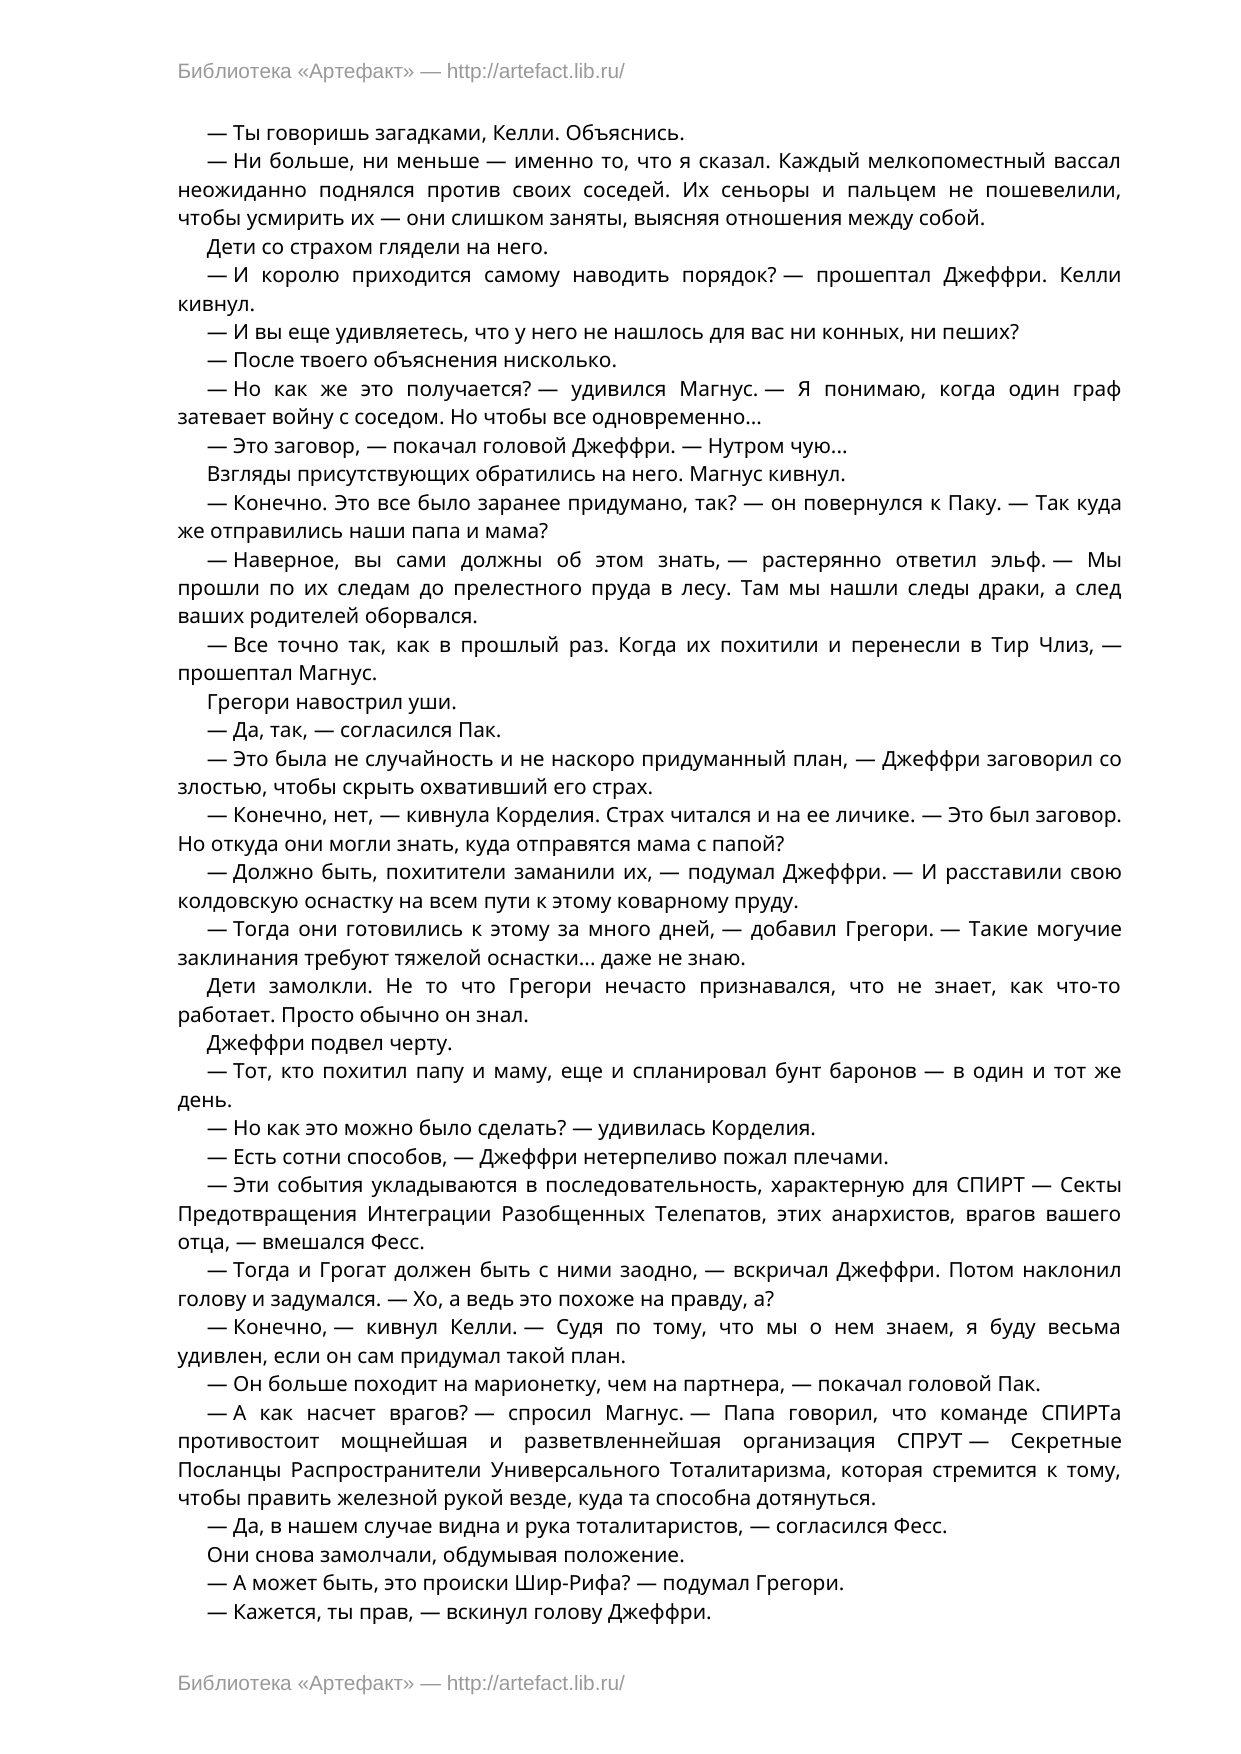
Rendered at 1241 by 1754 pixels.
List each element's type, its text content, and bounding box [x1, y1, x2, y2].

text — Да, так, — согласился Пак. [177, 715, 1122, 744]
text — Но как это можно было сделать? — удивилась Корделия. [177, 1113, 1122, 1142]
text — Есть сотни способов, — Джеффри нетерпеливо пожал плечами. [177, 1142, 1122, 1170]
text — Кажется, ты прав, — вскинул голову Джеффри. [177, 1597, 1122, 1625]
text — Конечно, — кивнул Келли. — Судя по тому, что мы о нем знаем, я буду весьма удивлен, если он сам придумал такой план. [177, 1312, 1122, 1369]
text — Тогда они готовились к этому за много дней, — добавил Грегори. — Такие могучие заклинания требуют тяжелой оснастки... даже не знаю. [177, 914, 1122, 971]
text Взгляды присутствующих обратились на него. Магнус кивнул. [177, 459, 1122, 488]
text Джеффри подвел черту. [177, 1028, 1122, 1057]
text Они снова замолчали, обдумывая положение. [177, 1540, 1122, 1568]
text — А как насчет врагов? — спросил Магнус. — Папа говорил, что команде СПИРТа противостоит мощнейшая и разветвленнейшая организация СПРУТ — Секретные Посланцы Распространители Универсального Тоталитаризма, которая стремится к тому, чтобы править железной рукой везде, куда та способна дотянуться. [177, 1398, 1122, 1512]
text Грегори навострил уши. [177, 687, 1122, 715]
text — Но как же это получается? — удивился Магнус. — Я понимаю, когда один граф затевает войну с соседом. Но чтобы все одновременно... [177, 374, 1122, 431]
text — Да, в нашем случае видна и рука тоталитаристов, — согласился Фесс. [177, 1512, 1122, 1540]
text — Ты говоришь загадками, Келли. Объяснись. [177, 118, 1122, 147]
text — Это была не случайность и не наскоро придуманный план, — Джеффри заговорил со злостью, чтобы скрыть охвативший его страх. [177, 744, 1122, 801]
text — Должно быть, похитители заманили их, — подумал Джеффри. — И расставили свою колдовскую оснастку на всем пути к этому коварному пруду. [177, 857, 1122, 914]
text — Он больше походит на марионетку, чем на партнера, — покачал головой Пак. [177, 1369, 1122, 1398]
text — И королю приходится самому наводить порядок? — прошептал Джеффри. Келли кивнул. [177, 260, 1122, 317]
text — После твоего объяснения нисколько. [177, 346, 1122, 374]
text — Тот, кто похитил папу и маму, еще и спланировал бунт баронов — в один и тот же день. [177, 1057, 1122, 1113]
text — А может быть, это происки Шир-Рифа? — подумал Грегори. [177, 1568, 1122, 1597]
text Дети со страхом глядели на него. [177, 232, 1122, 260]
text — И вы еще удивляетесь, что у него не нашлось для вас ни конных, ни пеших? [177, 317, 1122, 346]
text — Конечно. Это все было заранее придумано, так? — он повернулся к Паку. — Так куда же отправились наши папа и мама? [177, 488, 1122, 545]
text — Все точно так, как в прошлый раз. Когда их похитили и перенесли в Тир Члиз, — прошептал Магнус. [177, 630, 1122, 687]
text — Наверное, вы сами должны об этом знать, — растерянно ответил эльф. — Мы прошли по их следам до прелестного пруда в лесу. Там мы нашли следы драки, а след ваших родителей оборвался. [177, 545, 1122, 630]
text — Эти события укладываются в последовательность, характерную для СПИРТ — Секты Предотвращения Интеграции Разобщенных Телепатов, этих анархистов, врагов вашего отца, — вмешался Фесс. [177, 1170, 1122, 1256]
text — Ни больше, ни меньше — именно то, что я сказал. Каждый мелкопоместный вассал неожиданно поднялся против своих соседей. Их сеньоры и пальцем не пошевелили, чтобы усмирить их — они слишком заняты, выясняя отношения между собой. [177, 147, 1122, 232]
text — Это заговор, — покачал головой Джеффри. — Нутром чую... [177, 431, 1122, 459]
text — Тогда и Грогат должен быть с ними заодно, — вскричал Джеффри. Потом наклонил голову и задумался. — Хо, а ведь это похоже на правду, а? [177, 1256, 1122, 1312]
text — Конечно, нет, — кивнула Корделия. Страх читался и на ее личике. — Это был заговор. Но откуда они могли знать, куда отправятся мама с папой? [177, 801, 1122, 857]
text Дети замолкли. Не то что Грегори нечасто признавался, что не знает, как что-то работает. Просто обычно он знал. [177, 971, 1122, 1028]
